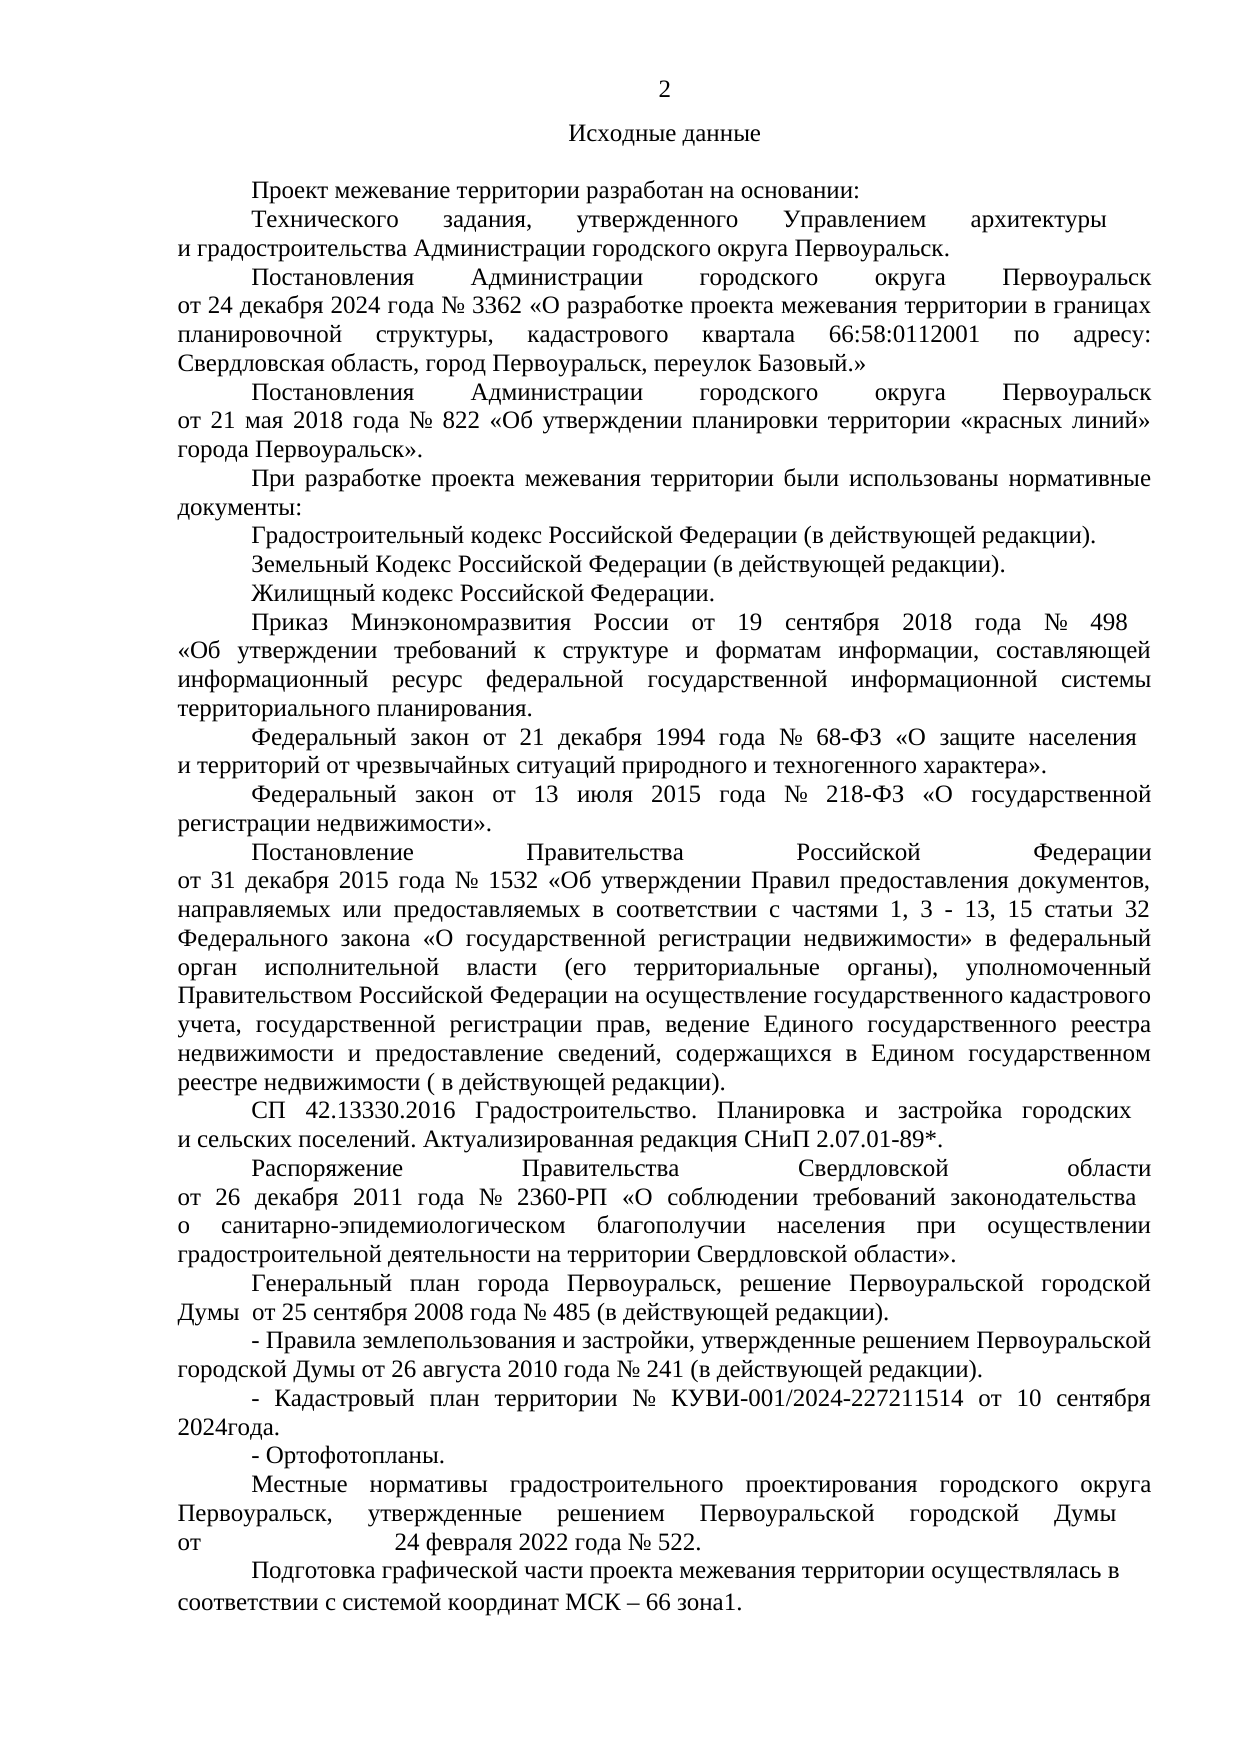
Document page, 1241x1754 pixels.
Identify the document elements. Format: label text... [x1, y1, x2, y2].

text Земельный Кодекс Российской Федерации (в действующей редакции). [177, 549, 1152, 578]
text Жилищный кодекс Российской Федерации. [177, 578, 1152, 607]
text Технического задания, утвержденного Управлением архитектуры и градостроительства Администрации городского округа Первоуральск. [177, 204, 1152, 262]
list Исходные данные [177, 118, 1152, 147]
text При разработке проекта межевания территории были использованы нормативные документы: [177, 463, 1152, 521]
text - Правила землепользования и застройки, утвержденные решением Первоуральской городской Думы от 26 августа 2010 года № 241 (в действующей редакции). [177, 1326, 1152, 1383]
text Распоряжение Правительства Свердловской области от 26 декабря 2011 года № 2360-РП «О соблюдении требований законодательства о санитарно-эпидемиологическом благополучии населения при осуществлении градостроительной деятельности на территории Свердловской области». [177, 1153, 1152, 1268]
text Федеральный закон от 21 декабря 1994 года № 68-ФЗ «О защите населения и территорий от чрезвычайных ситуаций природного и техногенного характера». [177, 722, 1152, 779]
text - Ортофотопланы. [177, 1441, 1152, 1469]
text Проект межевание территории разработан на основании: [177, 176, 1152, 204]
text Подготовка графической части проекта межевания территории осуществлялась в соответствии с системой координат МСК – 66 зона1. [177, 1556, 1152, 1615]
text Постановления Администрации городского округа Первоуральск от 21 мая 2018 года № 822 «Об утверждении планировки территории «красных линий» города Первоуральск». [177, 377, 1152, 463]
text Приказ Минэкономразвития России от 19 сентября 2018 года № 498 «Об утверждении требований к структуре и форматам информации, составляющей информационный ресурс федеральной государственной информационной системы территориального планирования. [177, 607, 1152, 722]
text - Кадастровый план территории № КУВИ-001/2024-227211514 от 10 сентября 2024года. [177, 1383, 1152, 1441]
text Местные нормативы градостроительного проектирования городского округа Первоуральск, утвержденные решением Первоуральской городской Думы от 24 февраля 2022 года № 522. [177, 1469, 1152, 1556]
text Градостроительный кодекс Российской Федерации (в действующей редакции). [177, 521, 1152, 549]
text Генеральный план города Первоуральск, решение Первоуральской городской Думы от 25 сентября 2008 года № 485 (в действующей редакции). [177, 1268, 1152, 1326]
text СП 42.13330.2016 Градостроительство. Планировка и застройка городских и сельских поселений. Актуализированная редакция СНиП 2.07.01-89*. [177, 1096, 1152, 1153]
text Постановление Правительства Российской Федерации от 31 декабря 2015 года № 1532 «Об утверждении Правил предоставления документов, направляемых или предоставляемых в соответствии с частями 1, 3 - 13, 15 статьи 32 Федерального закона «О государственной регистрации недвижимости» в федеральный орган исполнительной власти (его территориальные органы), уполномоченный Правительством Российской Федерации на осуществление государственного кадастрового учета, государственной регистрации прав, ведение Единого государственного реестра недвижимости и предоставление сведений, содержащихся в Едином государственном реестре недвижимости ( в действующей редакции). [177, 837, 1152, 1096]
text Постановления Администрации городского округа Первоуральск от 24 декабря 2024 года № 3362 «О разработке проекта межевания территории в границах планировочной структуры, кадастрового квартала 66:58:0112001 по адресу: Свердловская область, город Первоуральск, переулок Базовый.» [177, 262, 1152, 377]
text Федеральный закон от 13 июля 2015 года № 218-ФЗ «О государственной регистрации недвижимости». [177, 779, 1152, 837]
